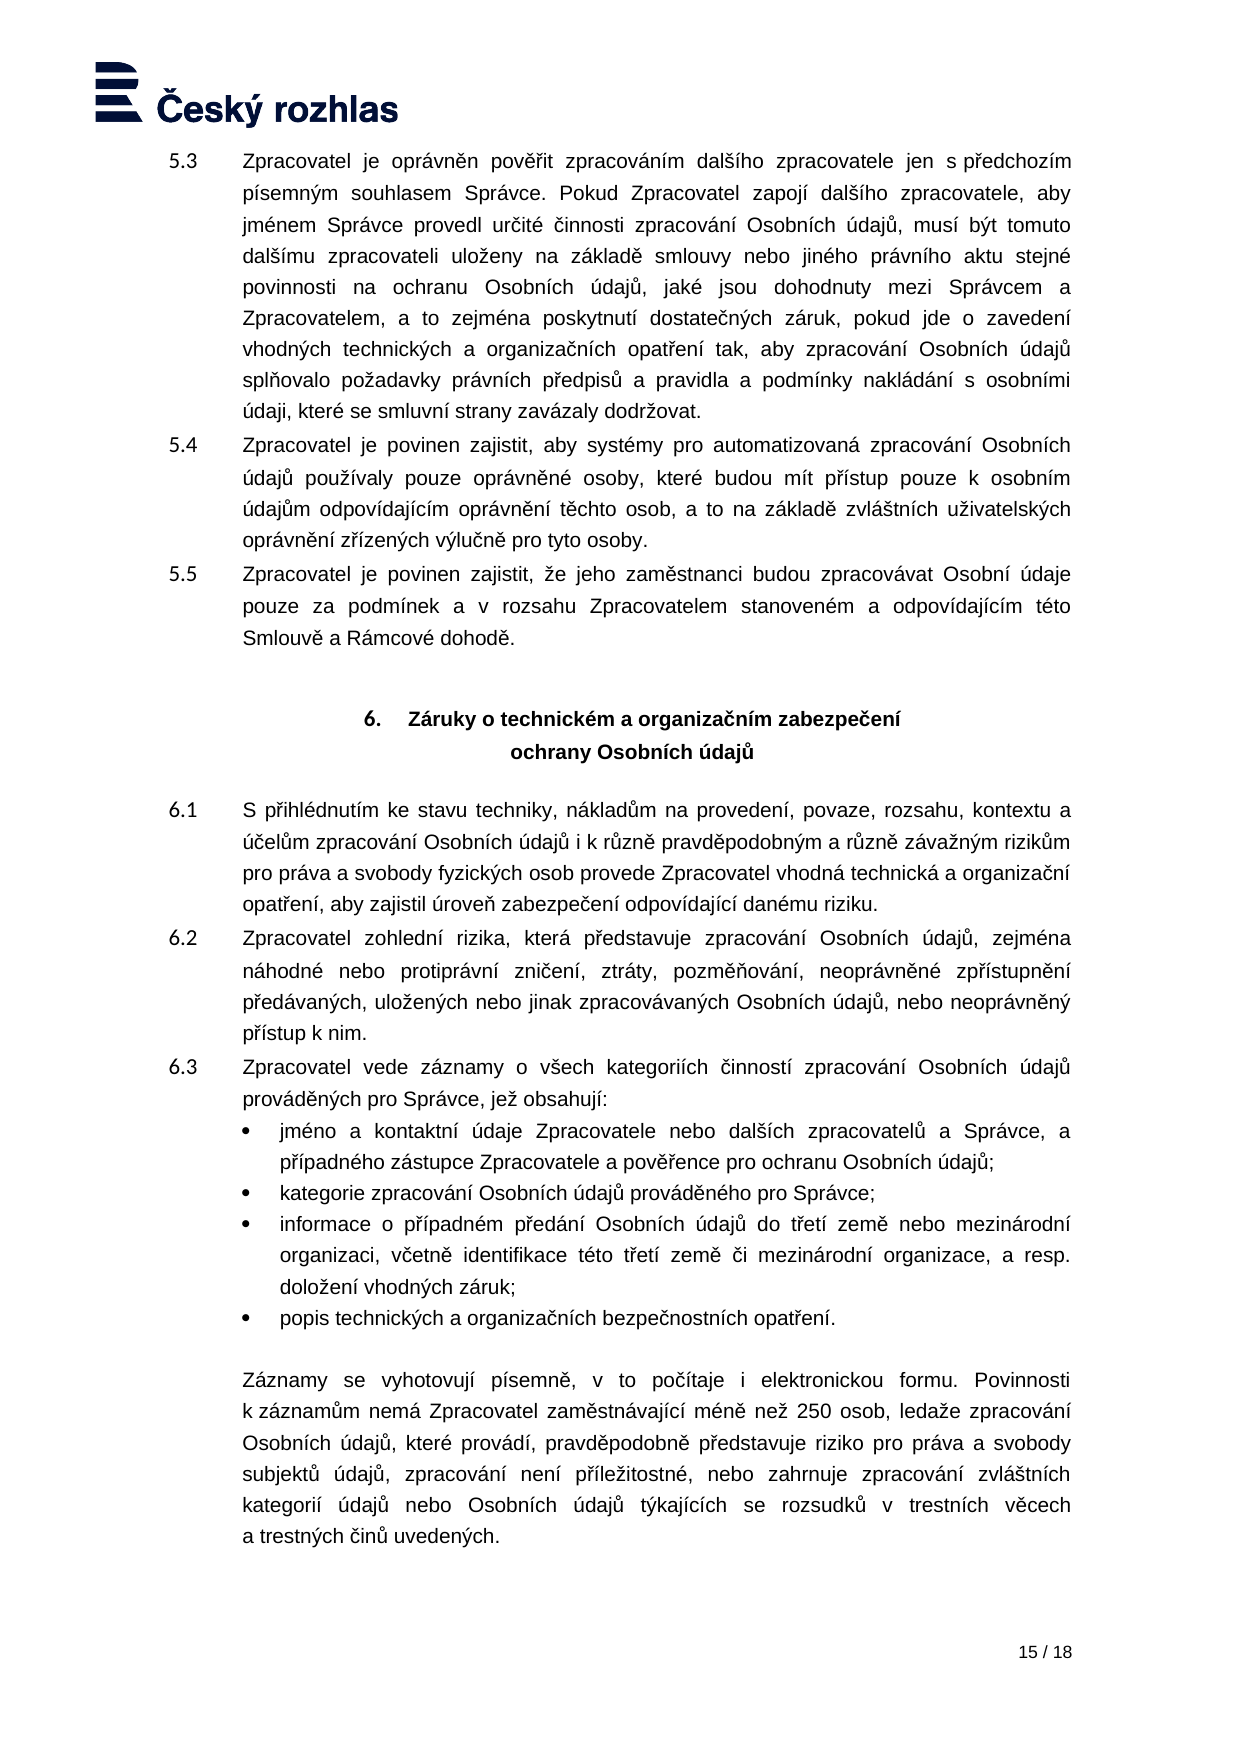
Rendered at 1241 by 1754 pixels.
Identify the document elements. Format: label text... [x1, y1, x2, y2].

list Zpracovatel je povinen zajistit, aby systémy pro automatizovaná zpracování Osobních údajů používaly pouze oprávněné osoby, které budou mít přístup pouze k osobním údajům odpovídajícím oprávnění těchto osob, a to na základě zvláštních uživatelských oprávnění zřízených výlučně pro tyto osoby. [168, 430, 1072, 552]
list informace o případném předání Osobních údajů do třetí země nebo mezinárodní organizaci, včetně identifikace této třetí země či mezinárodní organizace, a resp. doložení vhodných záruk; [242, 1212, 1072, 1298]
list S přihlédnutím ke stavu techniky, nákladům na provedení, povaze, rozsahu, kontextu a účelům zpracování Osobních údajů i k různě pravděpodobným a různě závažným rizikům pro práva a svobody fyzických osob provede Zpracovatel vhodná technická a organizační opatření, aby zajistil úroveň zabezpečení odpovídající danému riziku. [168, 795, 1072, 916]
list jméno a kontaktní údaje Zpracovatele nebo dalších zpracovatelů a Správce, a případného zástupce Zpracovatele a pověřence pro ochranu Osobních údajů; [242, 1118, 1072, 1174]
list popis technických a organizačních bezpečnostních opatření. [242, 1306, 1072, 1330]
list Zpracovatel je povinen zajistit, že jeho zaměstnanci budou zpracovávat Osobní údaje pouze za podmínek a v rozsahu Zpracovatelem stanoveném a odpovídajícím této Smlouvě a Rámcové dohodě. [168, 559, 1072, 649]
list kategorie zpracování Osobních údajů prováděného pro Správce; [242, 1181, 1072, 1205]
list Zpracovatel vede záznamy o všech kategoriích činností zpracování Osobních údajů prováděných pro Správce, jež obsahují: [168, 1052, 1072, 1111]
list Zpracovatel zohlední rizika, která představuje zpracování Osobních údajů, zejména náhodné nebo protiprávní zničení, ztráty, pozměňování, neoprávněné zpřístupnění předávaných, uložených nebo jinak zpracovávaných Osobních údajů, nebo neoprávněný přístup k nim. [168, 923, 1072, 1045]
list Záruky o technickém a organizačním zabezpečení ochrany Osobních údajů [346, 704, 919, 764]
picture [95, 62, 398, 128]
list Zpracovatel je oprávněn pověřit zpracováním dalšího zpracovatele jen s předchozím písemným souhlasem Správce. Pokud Zpracovatel zapojí dalšího zpracovatele, aby jménem Správce provedl určité činnosti zpracování Osobních údajů, musí být tomuto dalšímu zpracovateli uloženy na základě smlouvy nebo jiného právního aktu stejné povinnosti na ochranu Osobních údajů, jaké jsou dohodnuty mezi Správcem a Zpracovatelem, a to zejména poskytnutí dostatečných záruk, pokud jde o zavedení vhodných technických a organizačních opatření tak, aby zpracování Osobních údajů splňovalo požadavky právních předpisů a pravidla a podmínky nakládání s osobními údaji, které se smluvní strany zavázaly dodržovat. [168, 146, 1072, 423]
text Záznamy se vyhotovují písemně, v to počítaje i elektronickou formu. Povinnosti k záznamům nemá Zpracovatel zaměstnávající méně než 250 osob, ledaže zpracování Osobních údajů, které provádí, pravděpodobně představuje riziko pro práva a svobody subjektů údajů, zpracování není příležitostné, nebo zahrnuje zpracování zvláštních kategorií údajů nebo Osobních údajů týkajících se rozsudků v trestních věcech a trestných činů uvedených. [242, 1368, 1072, 1548]
